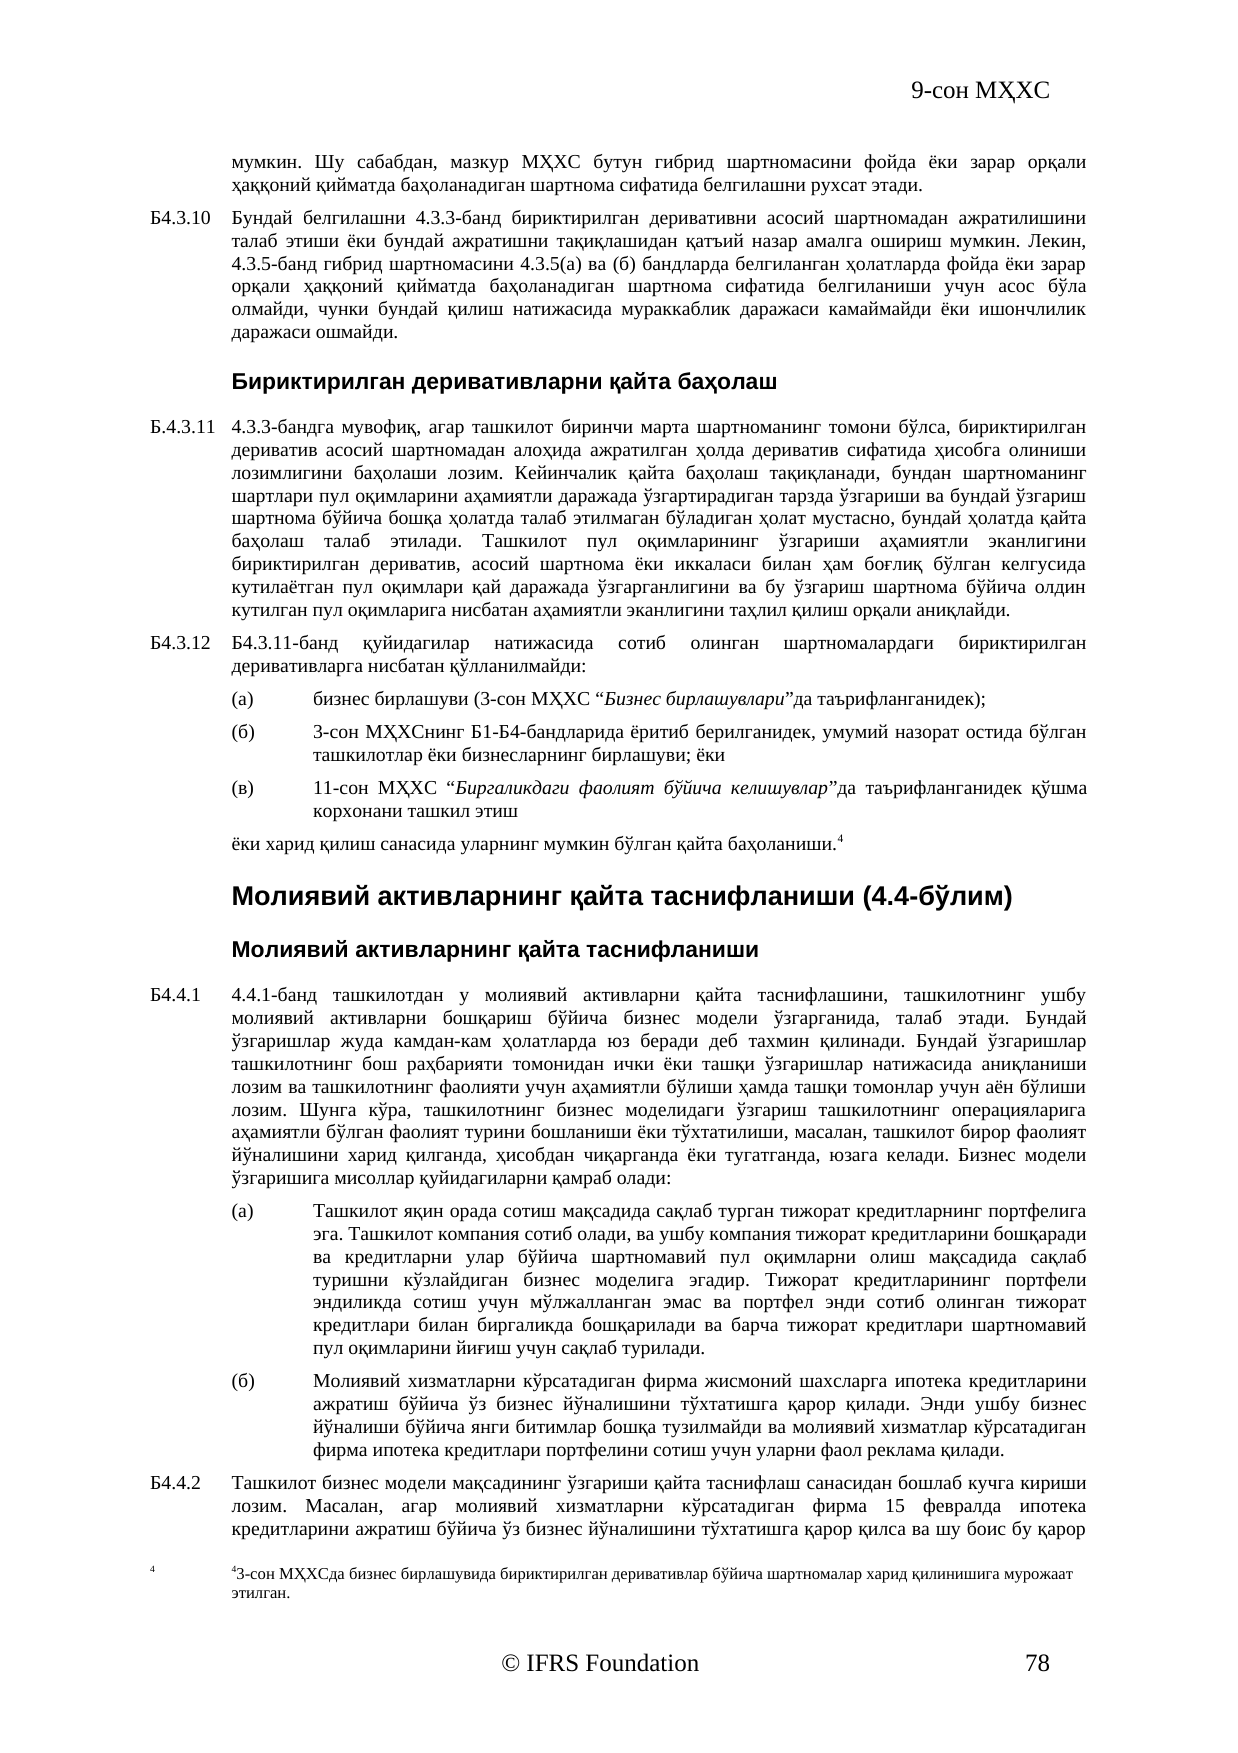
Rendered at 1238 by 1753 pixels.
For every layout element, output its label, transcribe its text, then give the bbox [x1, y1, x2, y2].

text (в) 11-сон МҲХС “Биргаликдаги фаолият бўйича келишувлар”да таърифланганидек қўшма корхонани ташкил этиш [231, 776, 1087, 822]
text Молиявий активларнинг қайта таснифланиши [231, 936, 1087, 963]
text (а) бизнес бирлашуви (3-сон МҲХС “Бизнес бирлашувлари”да таърифланганидек); [231, 687, 1087, 710]
text (б) Молиявий хизматларни кўрсатадиган фирма жисмоний шахсларга ипотека кредитларини ажратиш бўйича ўз бизнес йўналишини тўхтатишга қарор қилади. Энди ушбу бизнес йўналиши бўйича янги битимлар бошқа тузилмайди ва молиявий хизматлар кўрсатадиган фирма ипотека кредитлари портфелини сотиш учун уларни фаол реклама қилади. [231, 1369, 1087, 1461]
text (б) 3-сон МҲХСнинг Б1-Б4-бандларида ёритиб берилганидек, умумий назорат остида бўлган ташкилотлар ёки бизнесларнинг бирлашуви; ёки [231, 720, 1087, 766]
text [150, 1471, 1087, 1539]
text Б4.3.10 Бундай белгилашни 4.3.3-банд бириктирилган деривативни асосий шартномадан ажратилишини талаб этиши ёки бундай ажратишни тақиқлашидан қатъий назар амалга ошириш мумкин. Лекин, 4.3.5-банд гибрид шартномасини 4.3.5(a) ва (б) бандларда белгиланган ҳолатларда фойда ёки зарар орқали ҳаққоний қийматда баҳоланадиган шартнома сифатида белгиланиши учун асос бўла олмайди, чунки бундай қилиш натижасида мураккаблик даражаси камаймайди ёки ишончлилик даражаси ошмайди. [150, 206, 1087, 343]
text Б4.4.1 4.4.1-банд ташкилотдан у молиявий активларни қайта таснифлашини, ташкилотнинг ушбу молиявий активларни бошқариш бўйича бизнес модели ўзгарганида, талаб этади. Бундай ўзгаришлар жуда камдан-кам ҳолатларда юз беради деб тахмин қилинади. Бундай ўзгаришлар ташкилотнинг бош раҳбарияти томонидан ички ёки ташқи ўзгаришлар натижасида аниқланиши лозим ва ташкилотнинг фаолияти учун аҳамиятли бўлиши ҳамда ташқи томонлар учун аён бўлиши лозим. Шунга кўра, ташкилотнинг бизнес моделидаги ўзгариш ташкилотнинг операцияларига аҳамиятли бўлган фаолият турини бошланиши ёки тўхтатилиши, масалан, ташкилот бирор фаолият йўналишини харид қилганда, ҳисобдан чиқарганда ёки тугатганда, юзага келади. Бизнес модели ўзгаришига мисоллар қуйидагиларни қамраб олади: [150, 983, 1087, 1189]
text Б4.3.12 Б4.3.11-банд қуйидагилар натижасида сотиб олинган шартномалардаги бириктирилган деривативларга нисбатан қўлланилмайди: [150, 631, 1087, 676]
text Молиявий активларнинг қайта таснифланиши (4.4-бўлим) [231, 880, 1087, 911]
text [150, 150, 1087, 196]
text Б.4.3.11 4.3.3-бандга мувофиқ, агар ташкилот биринчи марта шартноманинг томони бўлса, бириктирилган дериватив асосий шартномадан алоҳида ажратилган ҳолда дериватив сифатида ҳисобга олиниши лозимлигини баҳолаши лозим. Кейинчалик қайта баҳолаш тақиқланади, бундан шартноманинг шартлари пул оқимларини аҳамиятли даражада ўзгартирадиган тарзда ўзгариши ва бундай ўзгариш шартнома бўйича бошқа ҳолатда талаб этилмаган бўладиган ҳолат мустасно, бундай ҳолатда қайта баҳолаш талаб этилади. Ташкилот пул оқимларининг ўзгариши аҳамиятли эканлигини бириктирилган дериватив, асосий шартнома ёки иккаласи билан ҳам боғлиқ бўлган келгусида кутилаётган пул оқимлари қай даражада ўзгарганлигини ва бу ўзгариш шартнома бўйича олдин кутилган пул оқимларига нисбатан аҳамиятли эканлигини таҳлил қилиш орқали аниқлайди. [150, 415, 1087, 620]
text (а) Ташкилот яқин орада сотиш мақсадида сақлаб турган тижорат кредитларнинг портфелига эга. Ташкилот компания сотиб олади, ва ушбу компания тижорат кредитларини бошқаради ва кредитларни улар бўйича шартномавий пул оқимларни олиш мақсадида сақлаб туришни кўзлайдиган бизнес моделига эгадир. Тижорат кредитларининг портфели эндиликда сотиш учун мўлжалланган эмас ва портфел энди сотиб олинган тижорат кредитлари билан биргаликда бошқарилади ва барча тижорат кредитлари шартномавий пул оқимларини йиғиш учун сақлаб турилади. [231, 1199, 1087, 1359]
text ёки харид қилиш санасида уларнинг мумкин бўлган қайта баҳоланиши.4 [231, 832, 1087, 855]
text Бириктирилган деривативларни қайта баҳолаш [231, 368, 1087, 394]
